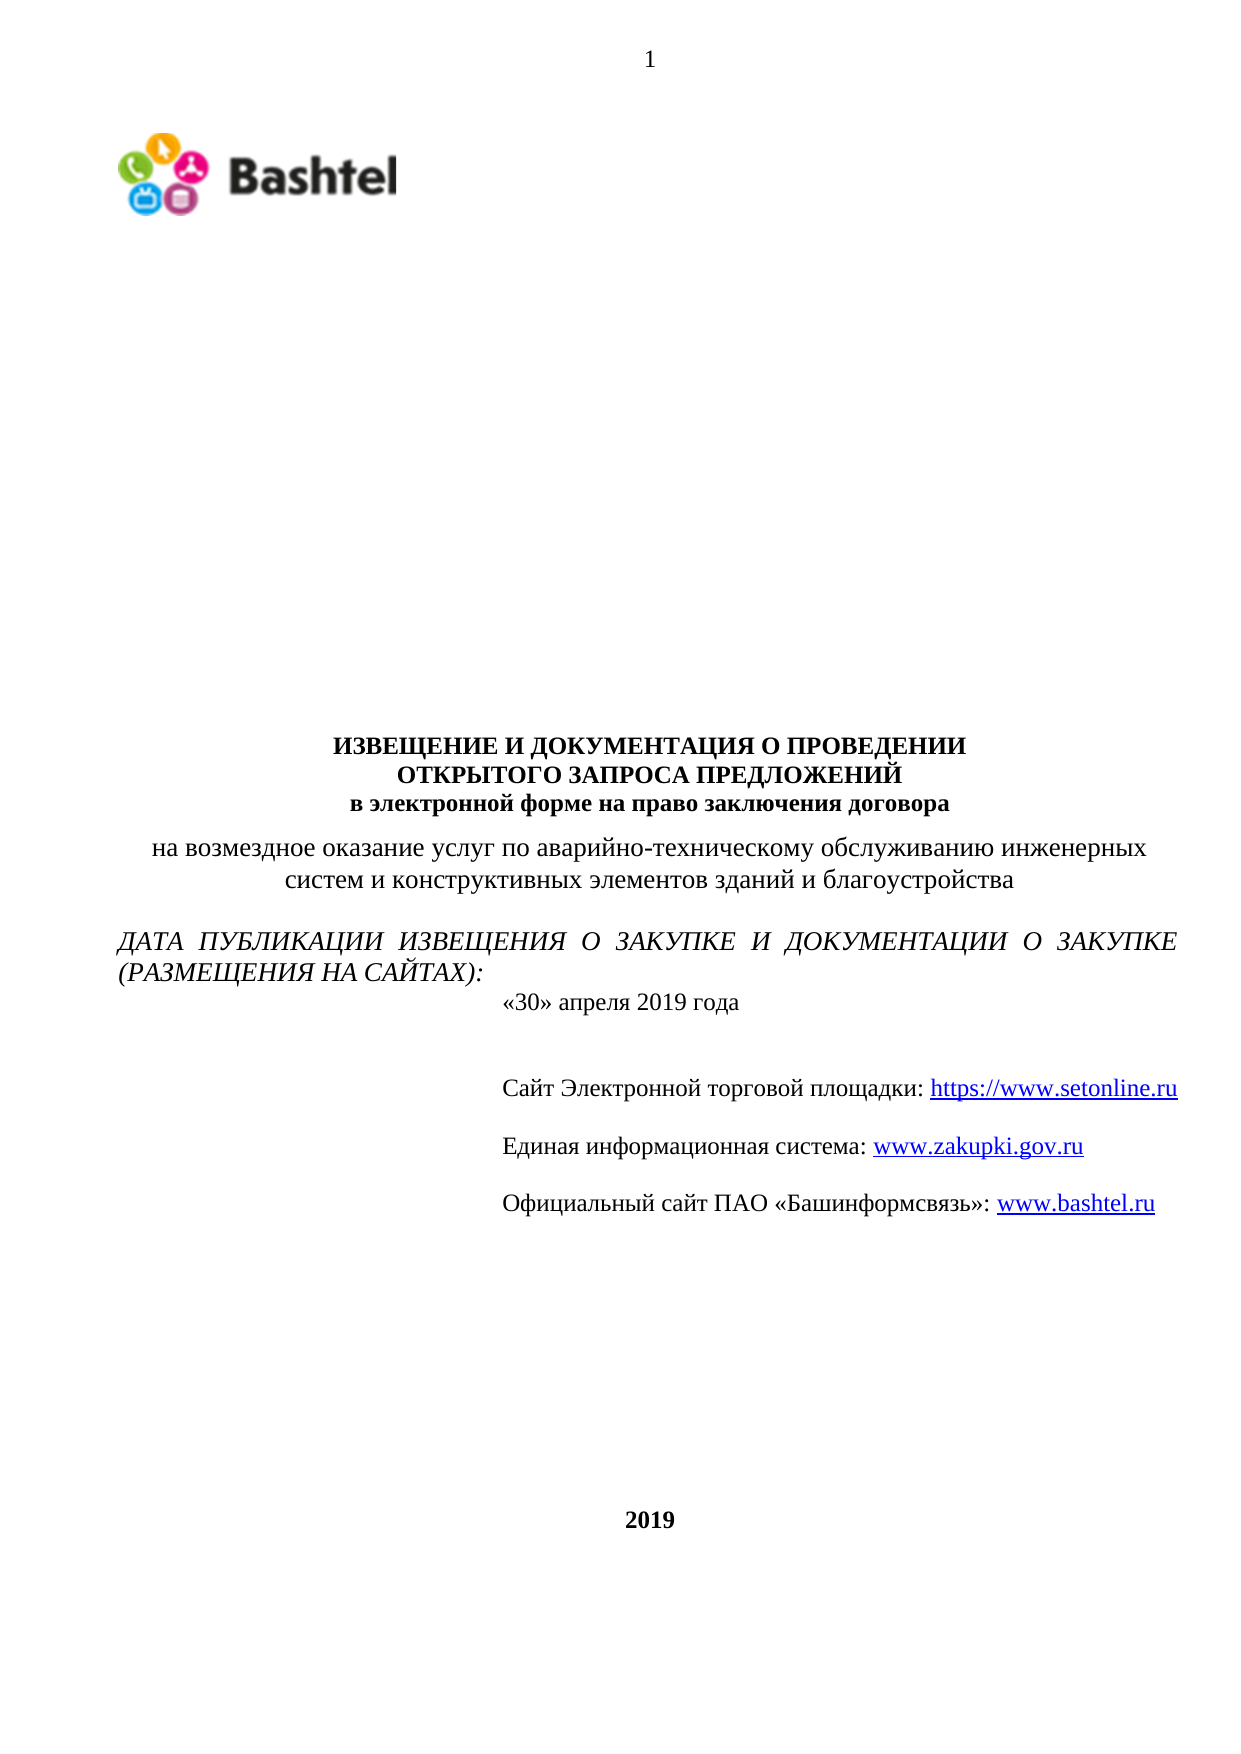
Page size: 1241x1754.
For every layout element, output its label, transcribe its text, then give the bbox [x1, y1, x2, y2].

text Сайт Электронной торговой площадки: https://www.setonline.ru [502, 1073, 1181, 1102]
text на возмездное оказание услуг по аварийно-техническому обслуживанию инженерных систем и конструктивных элементов зданий и благоустройства [118, 832, 1181, 894]
text Официальный сайт ПАО «Башинформсвязь»: www.bashtel.ru [502, 1188, 1181, 1217]
text ОТКРЫТОГО ЗАПРОСА ПРЕДЛОЖЕНИЙ [118, 760, 1181, 788]
text в электронной форме на право заключения договора [118, 788, 1181, 817]
picture [118, 133, 397, 216]
text ИЗВЕЩЕНИЕ И ДОКУМЕНТАЦИЯ О ПРОВЕДЕНИИ [118, 731, 1181, 760]
text Единая информационная система: www.zakupki.gov.ru [502, 1131, 1181, 1160]
text ДАТА ПУБЛИКАЦИИ ИЗВЕЩЕНИЯ О ЗАКУПКЕ И ДОКУМЕНТАЦИИ О ЗАКУПКЕ (РАЗМЕЩЕНИЯ НА САЙТАХ): [118, 925, 1181, 987]
text 2019 [118, 1505, 1181, 1533]
